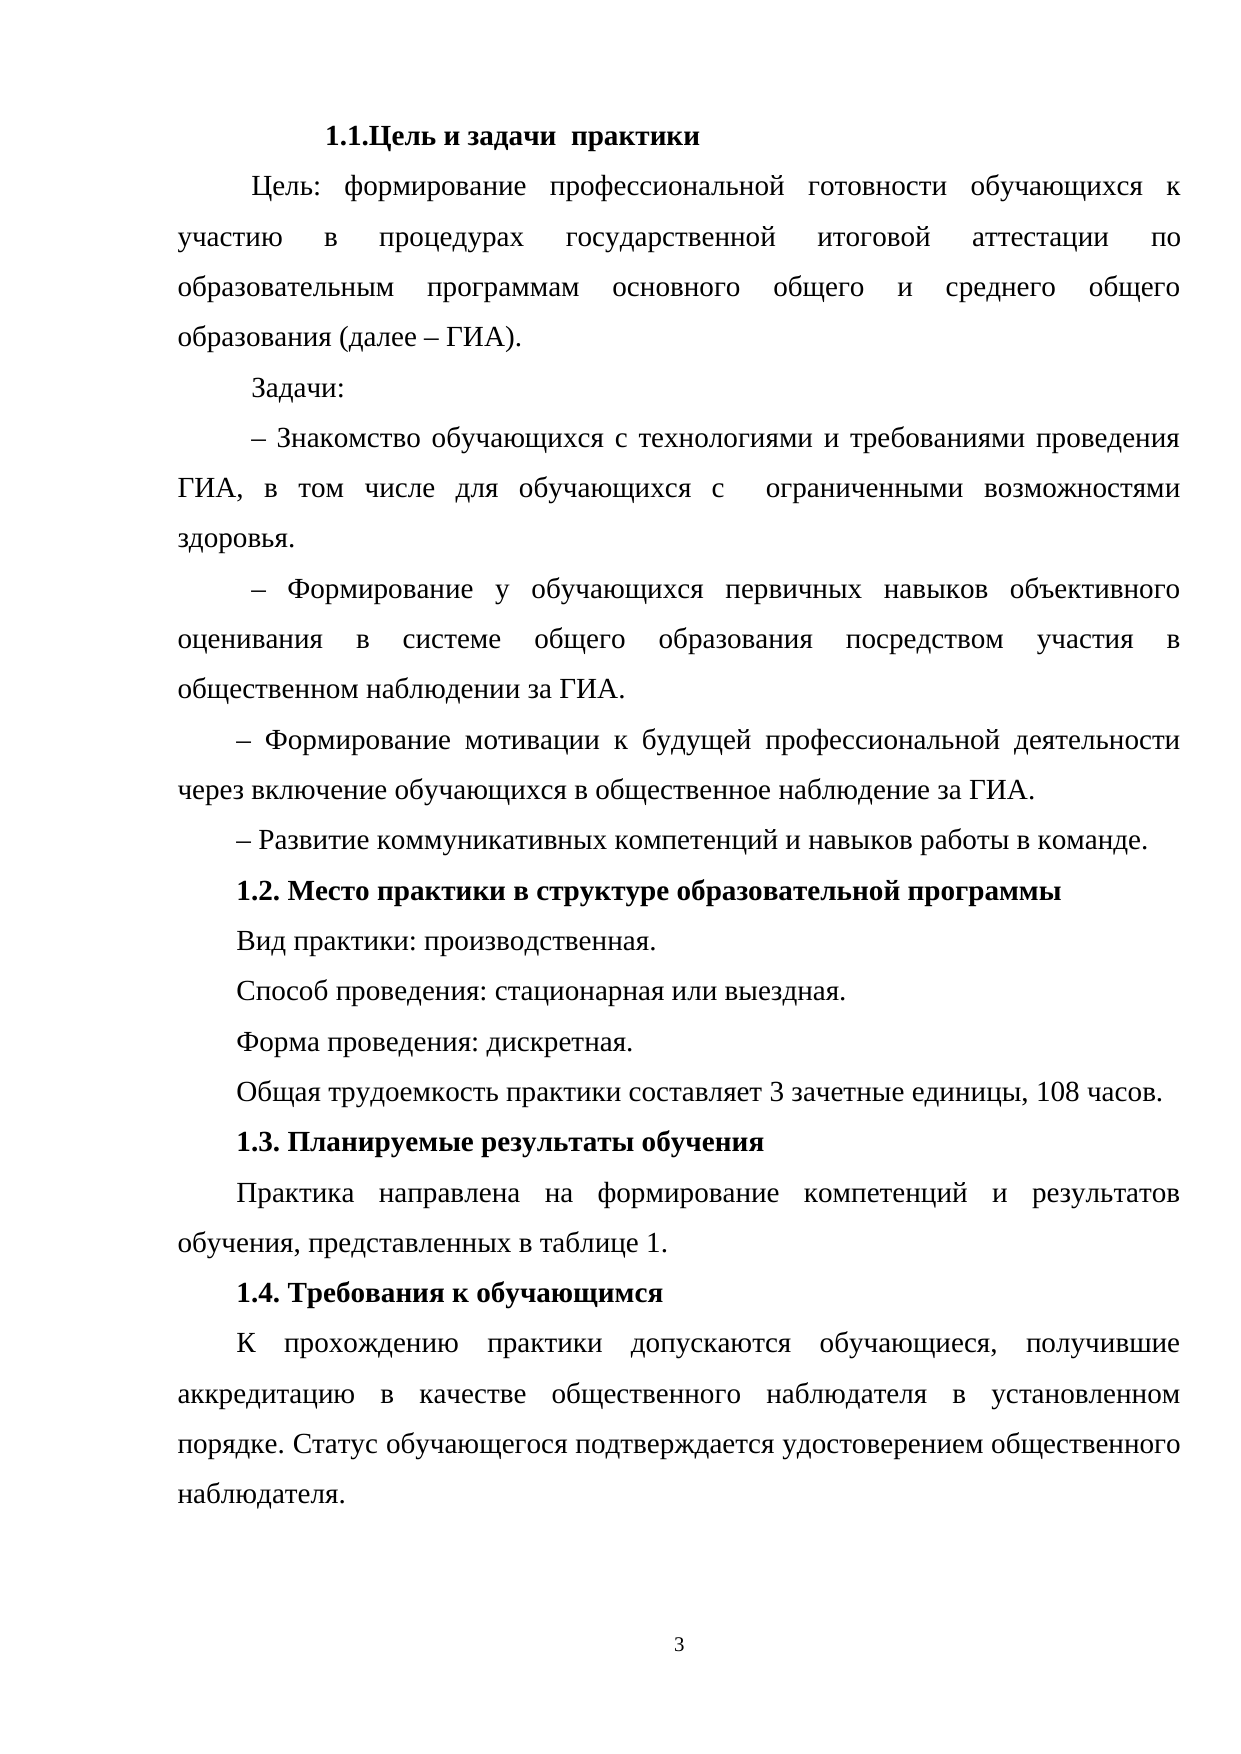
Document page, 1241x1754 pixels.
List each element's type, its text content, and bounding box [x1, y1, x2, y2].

text Цель: формирование профессиональной готовности обучающихся к участию в процедурах государственной итоговой аттестации по образовательным программам основного общего и среднего общего образования (далее – ГИА). [177, 168, 1181, 353]
text 1.3. Планируемые результаты обучения [177, 1124, 1181, 1158]
text 1.2. Место практики в структуре образовательной программы [177, 873, 1181, 906]
text К прохождению практики допускаются обучающиеся, получившие аккредитацию в качестве общественного наблюдателя в установленном порядке. Статус обучающегося подтверждается удостоверением общественного наблюдателя. [177, 1326, 1181, 1510]
text – Формирование у обучающихся первичных навыков объективного оценивания в системе общего образования посредством участия в общественном наблюдении за ГИА. [177, 571, 1181, 705]
text Форма проведения: дискретная. [177, 1024, 1181, 1057]
text – Знакомство обучающихся с технологиями и требованиями проведения ГИА, в том числе для обучающихся с ограниченными возможностями здоровья. [177, 420, 1181, 554]
text Способ проведения: стационарная или выездная. [177, 973, 1181, 1007]
text Задачи: [177, 370, 1181, 403]
text Общая трудоемкость практики составляет 3 зачетные единицы, 108 часов. [177, 1074, 1181, 1108]
text Практика направлена на формирование компетенций и результатов обучения, представленных в таблице 1. [177, 1175, 1181, 1258]
text – Развитие коммуникативных компетенций и навыков работы в команде. [177, 822, 1181, 856]
text Вид практики: производственная. [236, 923, 1181, 957]
text – Формирование мотивации к будущей профессиональной деятельности через включение обучающихся в общественное наблюдение за ГИА. [177, 722, 1181, 806]
text 1.4. Требования к обучающимся [177, 1275, 1181, 1309]
text 1.1.Цель и задачи практики [251, 118, 1181, 152]
